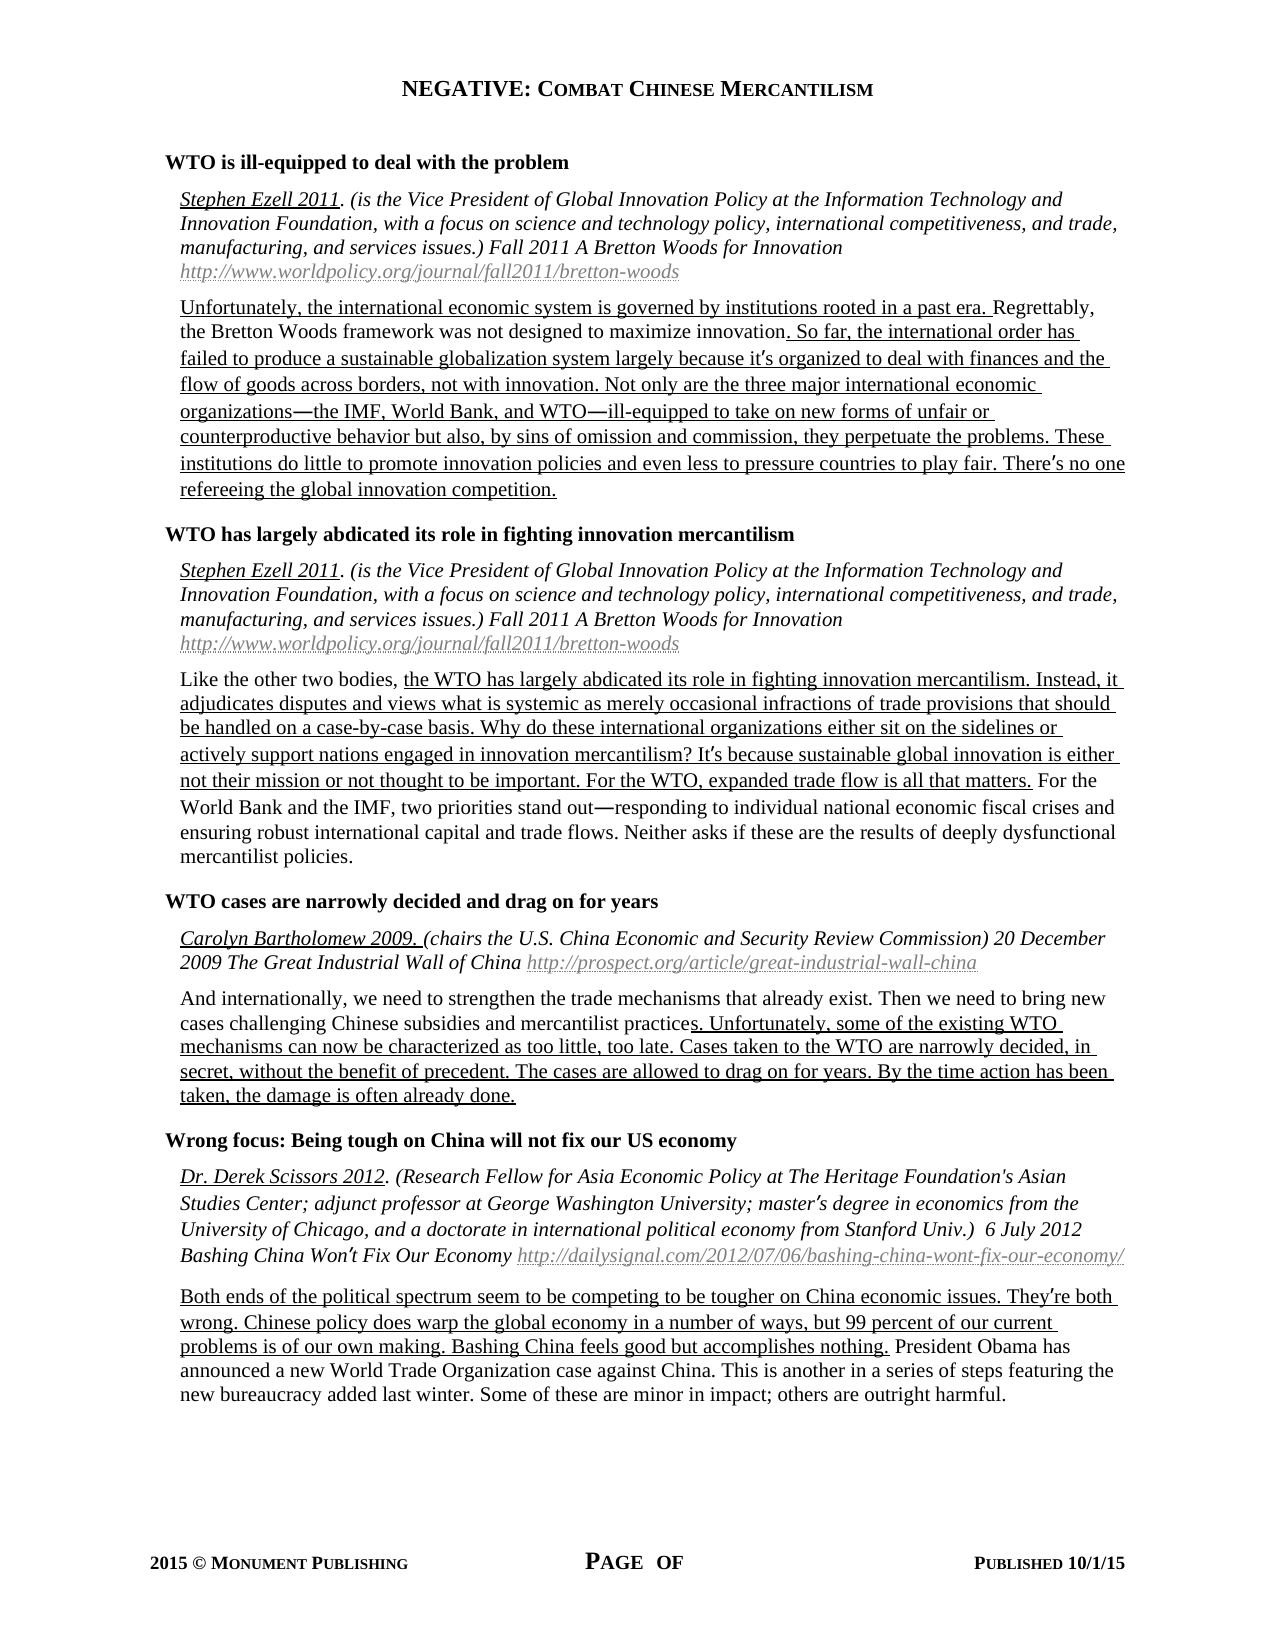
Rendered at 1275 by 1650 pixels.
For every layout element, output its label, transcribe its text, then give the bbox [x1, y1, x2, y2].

text WTO is ill-equipped to deal with the problem [165, 150, 1125, 174]
text Stephen Ezell 2011. (is the Vice President of Global Innovation Policy at the Information Technology and Innovation Foundation, with a focus on science and technology policy, international competitiveness, and trade, manufacturing, and services issues.) Fall 2011 A Bretton Woods for Innovation http://www.worldpolicy.org/journal/fall2011/bretton-woods [180, 558, 1125, 654]
text Unfortunately, the international economic system is governed by institutions rooted in a past era. Regrettably, the Bretton Woods framework was not designed to maximize innovation. So far, the international order has failed to produce a sustainable globalization system largely because it’s organized to deal with finances and the flow of goods across borders, not with innovation. Not only are the three major international economic organizations—the IMF, World Bank, and WTO—ill-equipped to take on new forms of unfair or counterproductive behavior but also, by sins of omission and commission, they perpetuate the problems. These institutions do little to promote innovation policies and even less to pressure countries to play fair. There’s no one refereeing the global innovation competition. [180, 295, 1125, 472]
text WTO has largely abdicated its role in fighting innovation mercantilism [165, 522, 1125, 546]
text Like the other two bodies, the WTO has largely abdicated its role in fighting innovation mercantilism. Instead, it adjudicates disputes and views what is systemic as merely occasional infractions of trade provisions that should be handled on a case-by-case basis. Why do these international organizations either sit on the sidelines or actively support nations engaged in innovation mercantilism? It’s because sustainable global innovation is either not their mission or not thought to be important. For the WTO, expanded trade flow is all that matters. For the World Bank and the IMF, two priorities stand out—responding to individual national economic fiscal crises and ensuring robust international capital and trade flows. Neither asks if these are the results of deeply dysfunctional mercantilist policies. [180, 667, 1125, 868]
text Carolyn Bartholomew 2009. (chairs the U.S. China Economic and Security Review Commission) 20 December 2009 The Great Industrial Wall of China http://prospect.org/article/great-industrial-wall-china [180, 926, 1125, 974]
text WTO cases are narrowly decided and drag on for years [165, 889, 1125, 913]
text Stephen Ezell 2011. (is the Vice President of Global Innovation Policy at the Information Technology and Innovation Foundation, with a focus on science and technology policy, international competitiveness, and trade, manufacturing, and services issues.) Fall 2011 A Bretton Woods for Innovation http://www.worldpolicy.org/journal/fall2011/bretton-woods [180, 187, 1125, 283]
text Both ends of the political spectrum seem to be competing to be tougher on China economic issues. They’re both wrong. Chinese policy does warp the global economy in a number of ways, but 99 percent of our current problems is of our own making. Bashing China feels good but accomplishes nothing. President Obama has announced a new World Trade Organization case against China. This is another in a series of steps featuring the new bureaucracy added last winter. Some of these are minor in impact; others are outright harmful. [180, 1282, 1125, 1406]
text And internationally, we need to strengthen the trade mechanisms that already exist. Then we need to bring new cases challenging Chinese subsidies and mercantilist practices. Unfortunately, some of the existing WTO mechanisms can now be characterized as too little, too late. Cases taken to the WTO are narrowly decided, in secret, without the benefit of precedent. The cases are allowed to drag on for years. By the time action has been taken, the damage is often already done. [180, 986, 1125, 1107]
text Dr. Derek Scissors 2012. (Research Fellow for Asia Economic Policy at The Heritage Foundation's Asian Studies Center; adjunct professor at George Washington University; master’s degree in economics from the University of Chicago, and a doctorate in international political economy from Stanford Univ.) 6 July 2012 Bashing China Won’t Fix Our Economy http://dailysignal.com/2012/07/06/bashing-china-wont-fix-our-economy/ [180, 1164, 1125, 1269]
text Wrong focus: Being tough on China will not fix our US economy [165, 1127, 1125, 1152]
